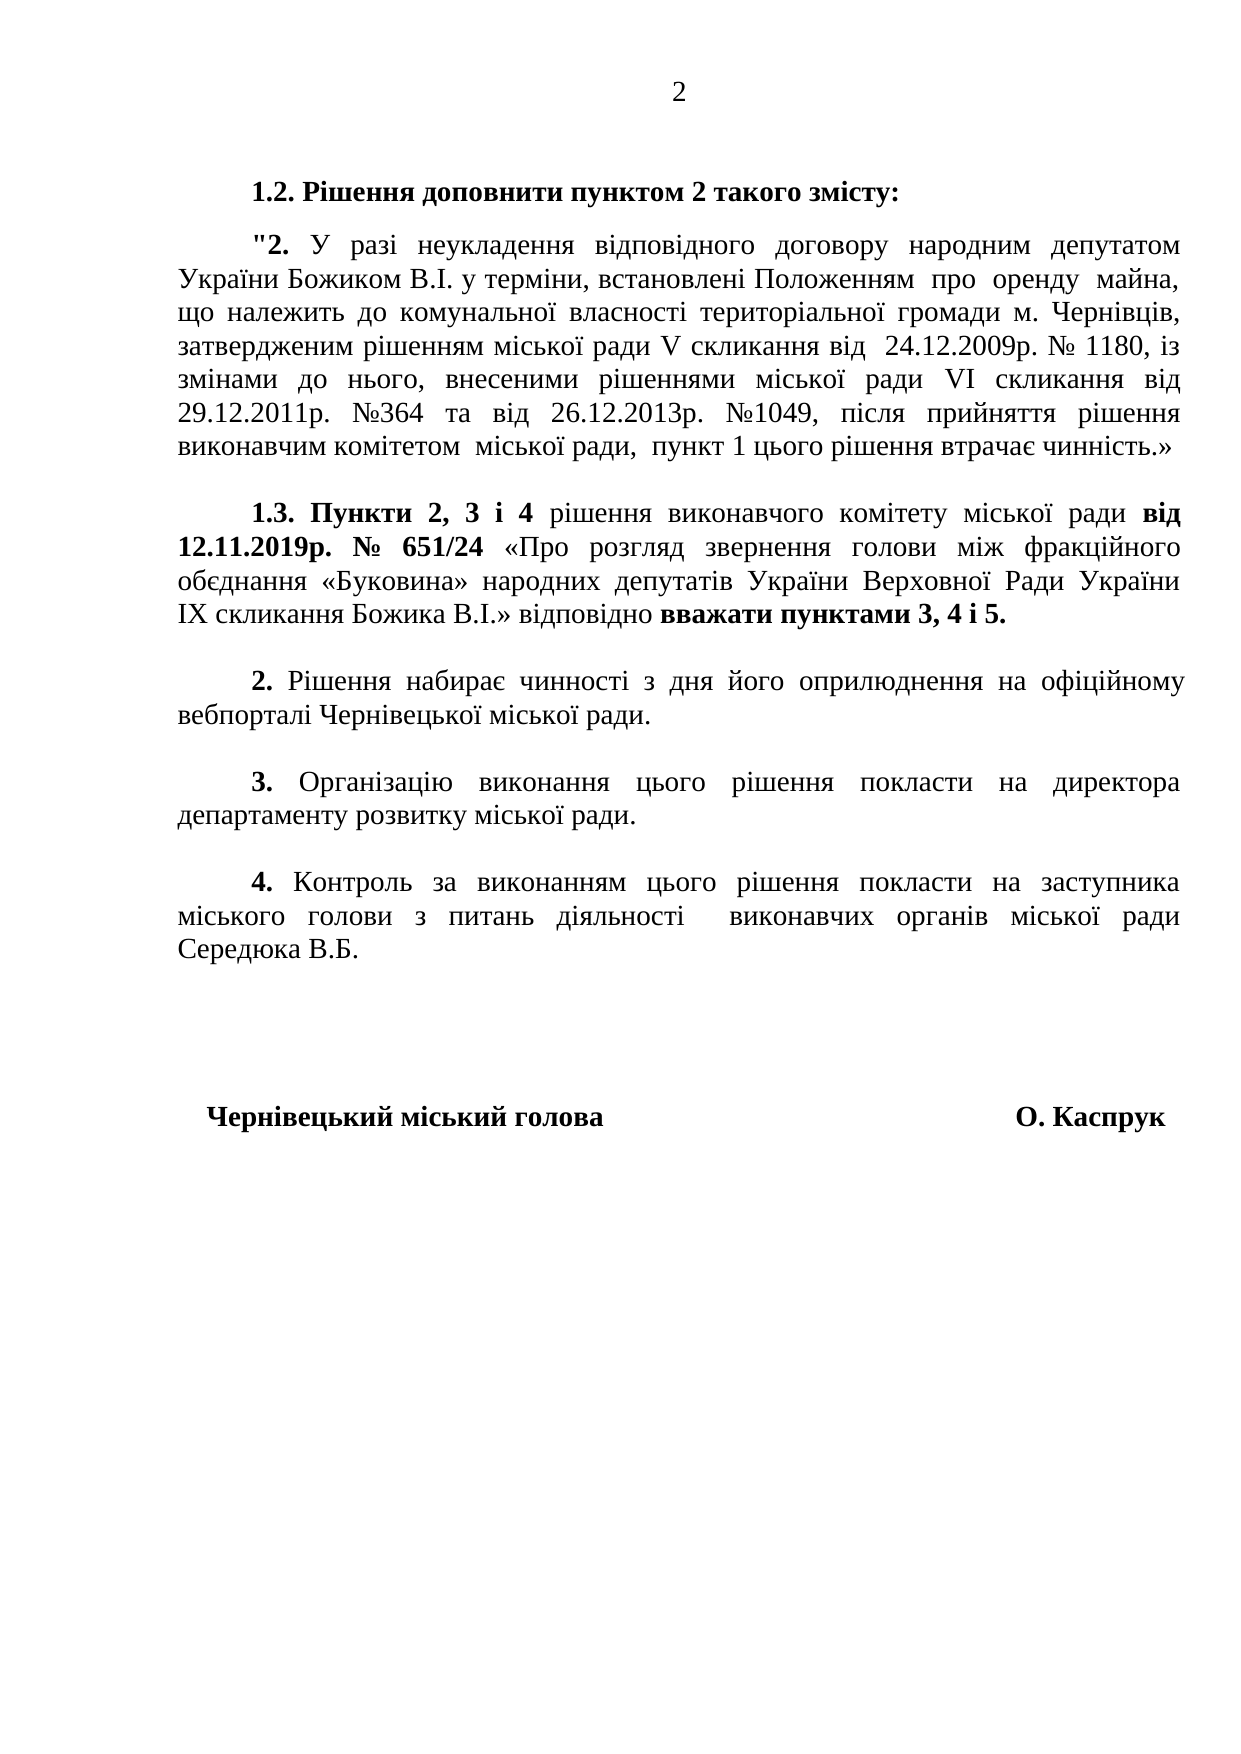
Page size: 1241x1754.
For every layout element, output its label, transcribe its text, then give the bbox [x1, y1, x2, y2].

text Чернівецький міський голова О. Каспрук [177, 1099, 1181, 1133]
text 4. Контроль за виконанням цього рішення покласти на заступника міського голови з питань діяльності виконавчих органів міської ради Середюка В.Б. [177, 864, 1181, 965]
text 2. Рішення набирає чинності з дня його оприлюднення на офіційному вебпорталі Чернівецької міської ради. [177, 663, 1186, 730]
text "2. У разі неукладення відповідного договору народним депутатом України Божиком В.І. у терміни, встановлені Положенням про оренду майна, що належить до комунальної власності територіальної громади м. Чернівців, затвердженим рішенням міської ради V скликання від 24.12.2009р. № 1180, із змінами до нього, внесеними рішеннями міської ради VI скликання від 29.12.2011р. №364 та від 26.12.2013р. №1049, після прийняття рішення виконавчим комітетом міської ради, пункт 1 цього рішення втрачає чинність.» [177, 227, 1181, 462]
text 1.2. Рішення доповнити пунктом 2 такого змісту: [177, 174, 1181, 208]
text 3. Організацію виконання цього рішення покласти на директора департаменту розвитку міської ради. [177, 764, 1181, 831]
text 1.3. Пункти 2, 3 і 4 рішення виконавчого комітету міської ради від 12.11.2019р. № 651/24 «Про розгляд звернення голови між фракційного обєднання «Буковина» народних депутатів України Верховної Ради України ІХ скликання Божика В.І.» відповідно вважати пунктами 3, 4 і 5. [177, 496, 1181, 630]
